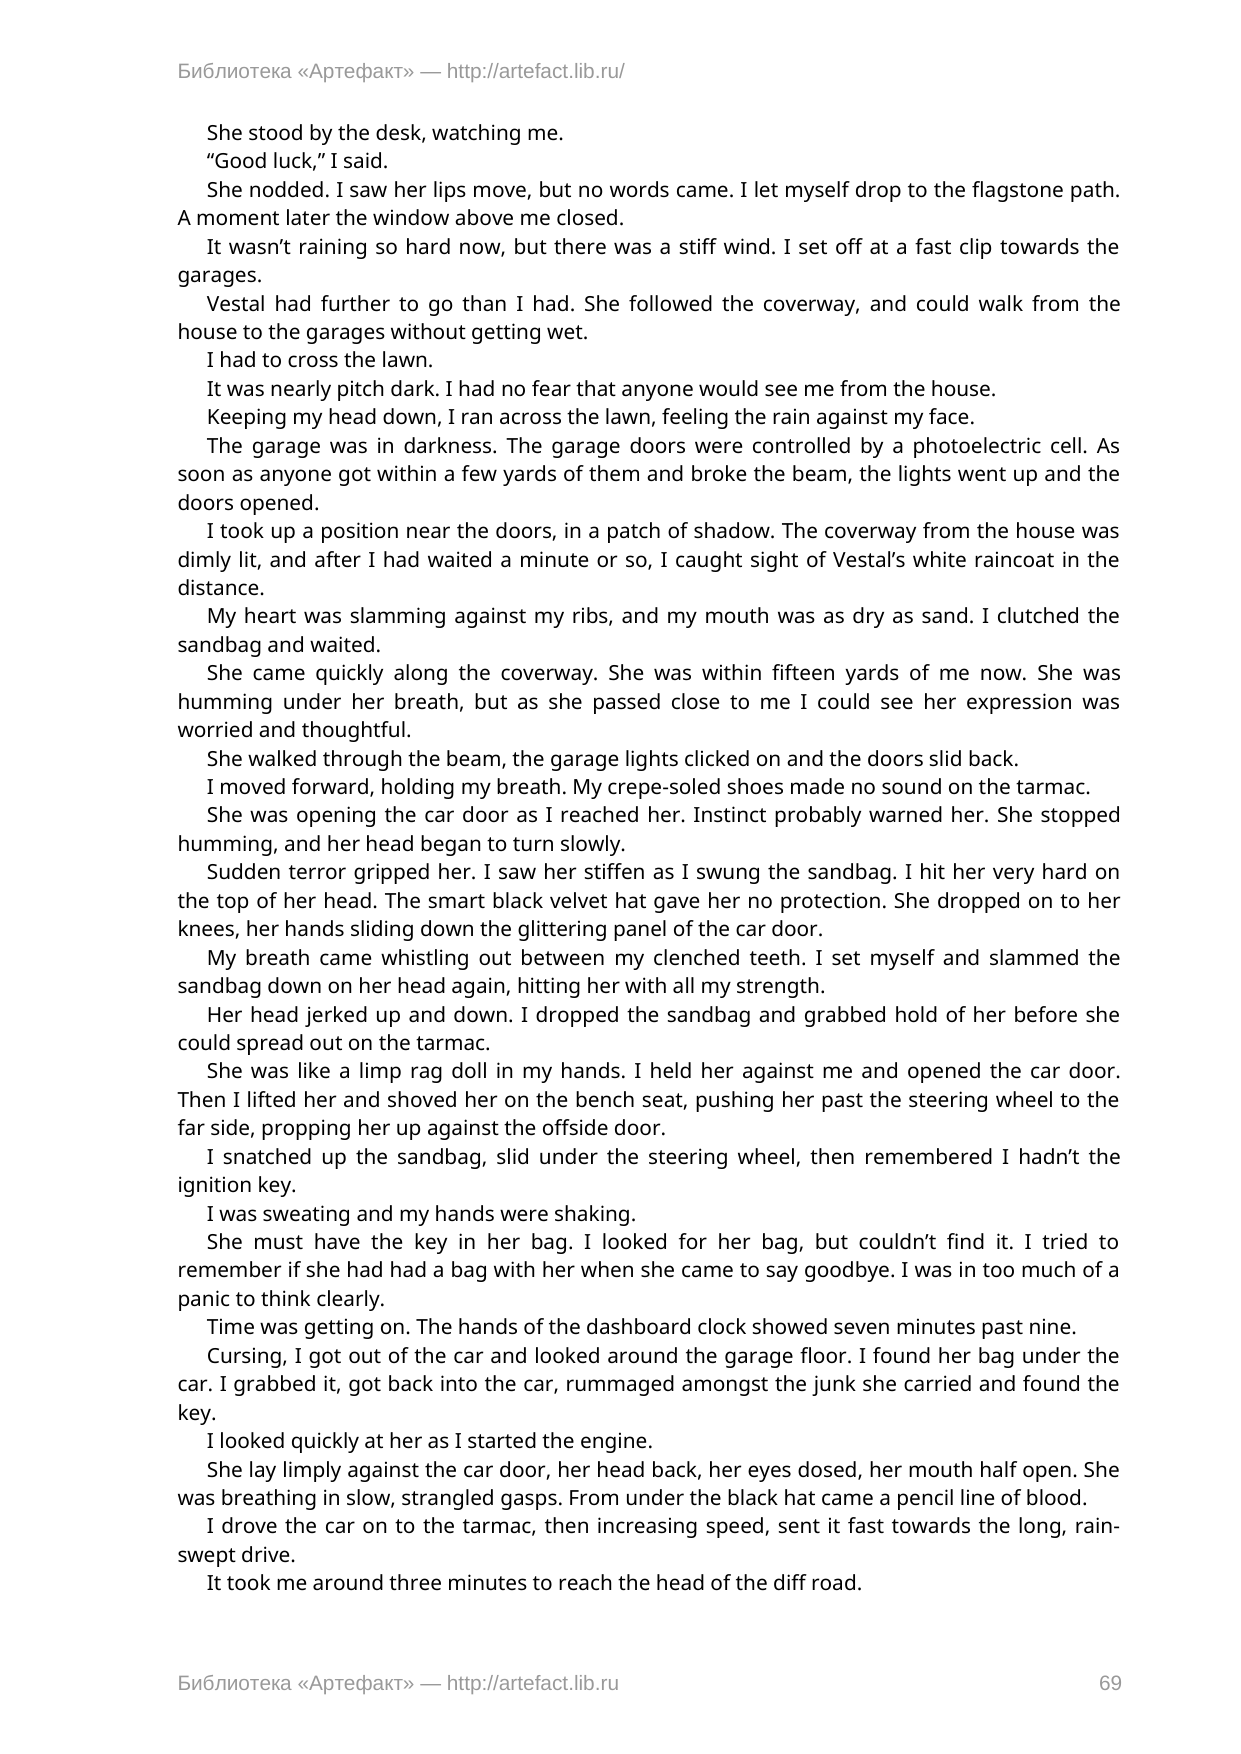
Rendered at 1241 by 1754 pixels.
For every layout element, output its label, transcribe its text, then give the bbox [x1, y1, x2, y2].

text I moved forward, holding my breath. My crepe-soled shoes made no sound on the tarmac. [177, 772, 1122, 801]
text Her head jerked up and down. I dropped the sandbag and grabbed hold of her before she could spread out on the tarmac. [177, 1000, 1122, 1057]
text She nodded. I saw her lips move, but no words came. I let myself drop to the flagstone path. A moment later the window above me closed. [177, 175, 1122, 232]
text It took me around three minutes to reach the head of the diff road. [177, 1568, 1122, 1597]
text She stood by the desk, watching me. [177, 118, 1122, 147]
text She was opening the car door as I reached her. Instinct probably warned her. She stopped humming, and her head began to turn slowly. [177, 801, 1122, 857]
text Cursing, I got out of the car and looked around the garage floor. I found her bag under the car. I grabbed it, got back into the car, rummaged amongst the junk she carried and found the key. [177, 1341, 1122, 1426]
text She lay limply against the car door, her head back, her eyes dosed, her mouth half open. She was breathing in slow, strangled gasps. From under the black hat came a pencil line of blood. [177, 1455, 1122, 1512]
text Sudden terror gripped her. I saw her stiffen as I swung the sandbag. I hit her very hard on the top of her head. The smart black velvet hat gave her no protection. She dropped on to her knees, her hands sliding down the glittering panel of the car door. [177, 857, 1122, 943]
text “Good luck,” I said. [177, 147, 1122, 175]
text I had to cross the lawn. [177, 346, 1122, 374]
text She must have the key in her bag. I looked for her bag, but couldn’t find it. I tried to remember if she had had a bag with her when she came to say goodbye. I was in too much of a panic to think clearly. [177, 1227, 1122, 1312]
text My heart was slamming against my ribs, and my mouth was as dry as sand. I clutched the sandbag and waited. [177, 602, 1122, 658]
text The garage was in darkness. The garage doors were controlled by a photoelectric cell. As soon as anyone got within a few yards of them and broke the beam, the lights went up and the doors opened. [177, 431, 1122, 516]
text Keeping my head down, I ran across the lawn, feeling the rain against my face. [177, 402, 1122, 431]
text She came quickly along the coverway. She was within fifteen yards of me now. She was humming under her breath, but as she passed close to me I could see her expression was worried and thoughtful. [177, 658, 1122, 744]
text She walked through the beam, the garage lights clicked on and the doors slid back. [177, 744, 1122, 772]
text I took up a position near the doors, in a patch of shadow. The coverway from the house was dimly lit, and after I had waited a minute or so, I caught sight of Vestal’s white raincoat in the distance. [177, 516, 1122, 602]
text Time was getting on. The hands of the dashboard clock showed seven minutes past nine. [177, 1312, 1122, 1341]
text My breath came whistling out between my clenched teeth. I set myself and slammed the sandbag down on her head again, hitting her with all my strength. [177, 943, 1122, 1000]
text It was nearly pitch dark. I had no fear that anyone would see me from the house. [177, 374, 1122, 402]
text I drove the car on to the tarmac, then increasing speed, sent it fast towards the long, rain-swept drive. [177, 1512, 1122, 1568]
text Vestal had further to go than I had. She followed the coverway, and could walk from the house to the garages without getting wet. [177, 289, 1122, 346]
text It wasn’t raining so hard now, but there was a stiff wind. I set off at a fast clip towards the garages. [177, 232, 1122, 289]
text I looked quickly at her as I started the engine. [177, 1426, 1122, 1455]
text I was sweating and my hands were shaking. [177, 1199, 1122, 1227]
text I snatched up the sandbag, slid under the steering wheel, then remembered I hadn’t the ignition key. [177, 1142, 1122, 1199]
text She was like a limp rag doll in my hands. I held her against me and opened the car door. Then I lifted her and shoved her on the bench seat, pushing her past the steering wheel to the far side, propping her up against the offside door. [177, 1057, 1122, 1142]
